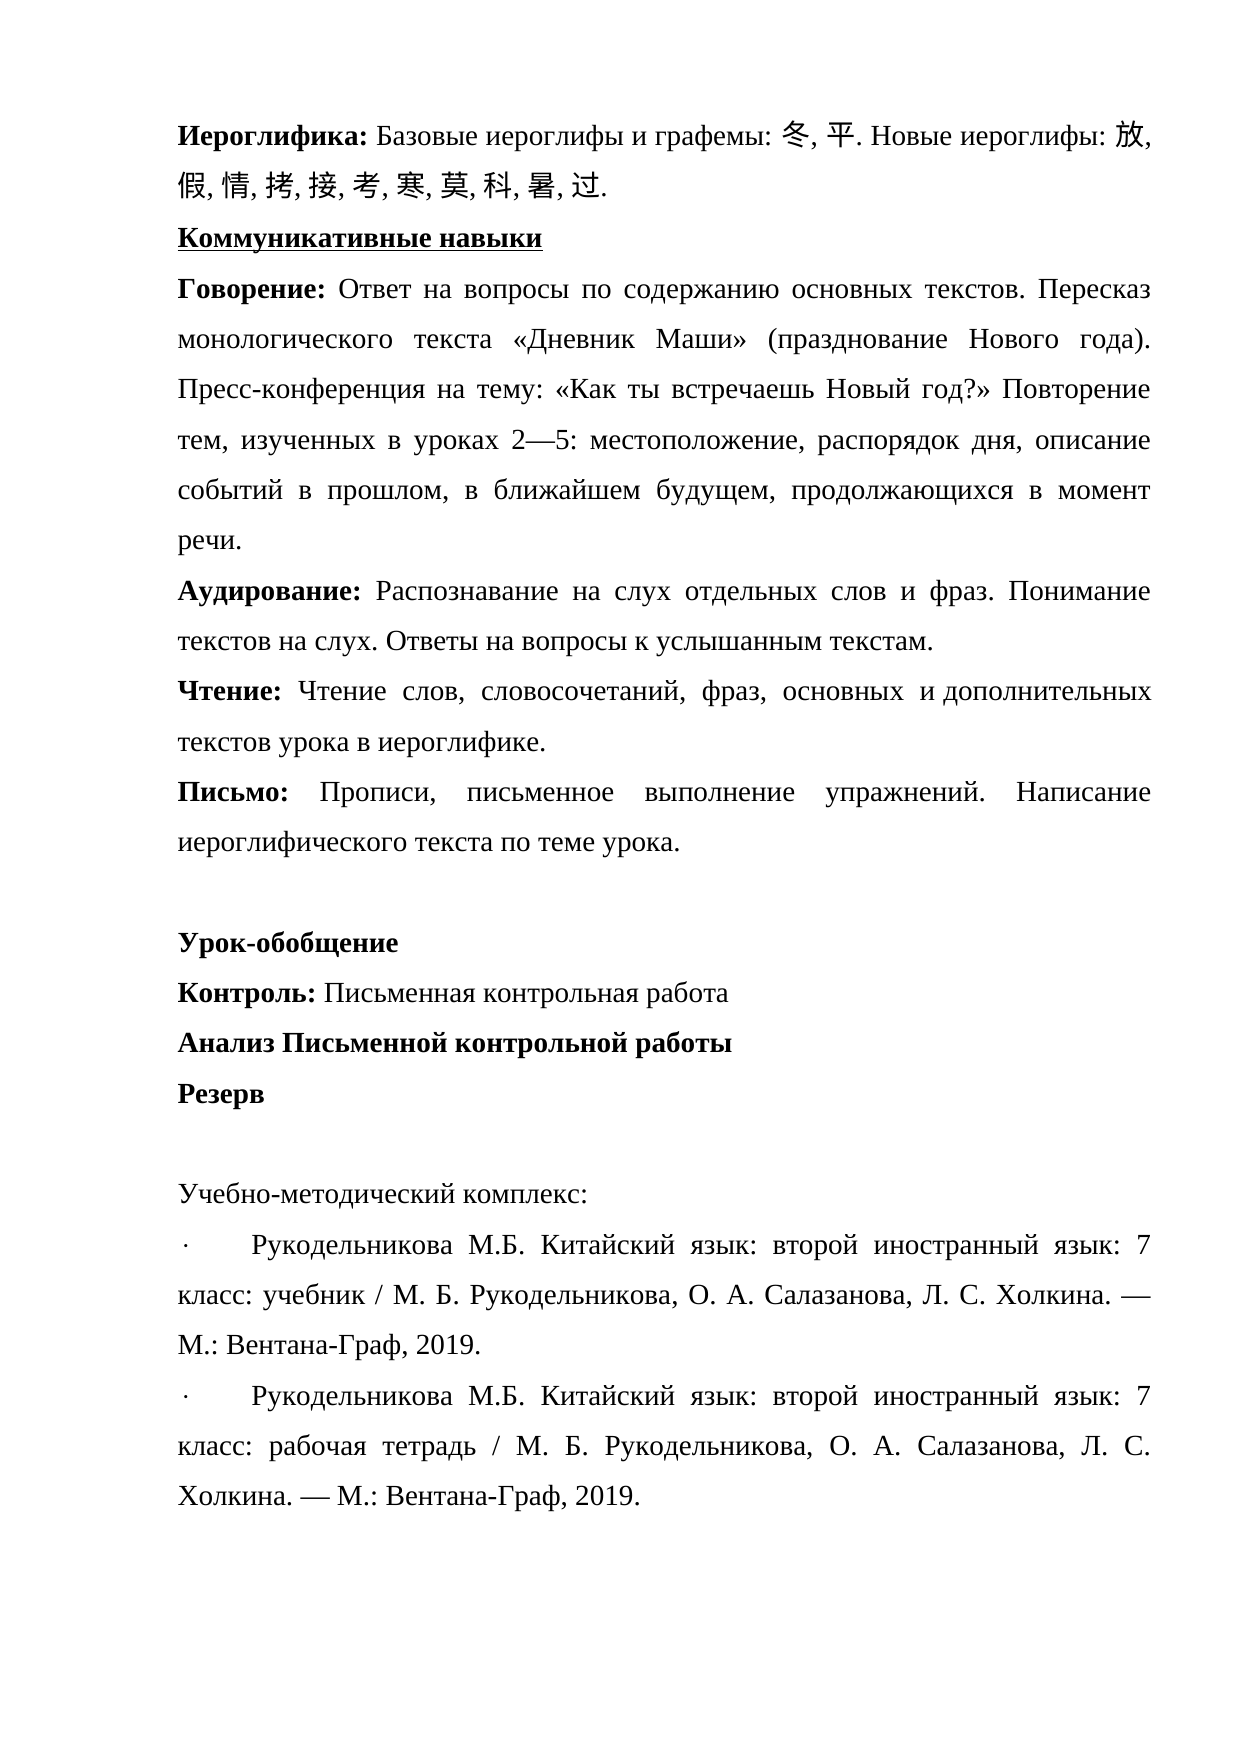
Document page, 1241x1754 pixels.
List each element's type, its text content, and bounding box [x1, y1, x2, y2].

text Контроль: Письменная контрольная работа [177, 975, 1152, 1009]
text Учебно-методический комплекс: [177, 1176, 1147, 1210]
text Коммуникативные навыки [177, 221, 1152, 254]
text Иероглифика: Базовые иероглифы и графемы: 冬, 平. Новые иероглифы: 放, 假, 情, 拷, 接, 考, 寒, 莫, 科, 暑, 过. [177, 118, 1152, 203]
text Анализ Письменной контрольной работы [177, 1026, 1152, 1059]
list Рукодельникова М.Б. Китайский язык: второй иностранный язык: 7 класс: учебник / М. Б. Рукодельникова, О. А. Салазанова, Л. С. Холкина. — М.: Вентана-Граф, 2019. [177, 1227, 1152, 1361]
text Резерв [177, 1076, 1152, 1109]
text Аудирование: Распознавание на слух отдельных слов и фраз. Понимание текстов на слух. Ответы на вопросы к услышанным текстам. [177, 573, 1152, 657]
text Говорение: Ответ на вопросы по содержанию основных текстов. Пересказ монологического текста «Дневник Маши» (празднование Нового года). Пресс-конференция на тему: «Как ты встречаешь Новый год?» Повторение тем, изученных в уроках 2—5: местоположение, распорядок дня, описание событий в прошлом, в ближайшем будущем, продолжающихся в момент речи. [177, 271, 1152, 556]
text Письмо: Прописи, письменное выполнение упражнений. Написание иероглифического текста по теме урока. [177, 774, 1152, 858]
text Чтение: Чтение слов, словосочетаний, фраз, основных и дополнительных текстов урока в иероглифике. [177, 673, 1152, 757]
text Урок-обобщение [177, 925, 1152, 958]
list Рукодельникова М.Б. Китайский язык: второй иностранный язык: 7 класс: рабочая тетрадь / М. Б. Рукодельникова, О. А. Салазанова, Л. С. Холкина. — М.: Вентана-Граф, 2019. [177, 1378, 1152, 1512]
